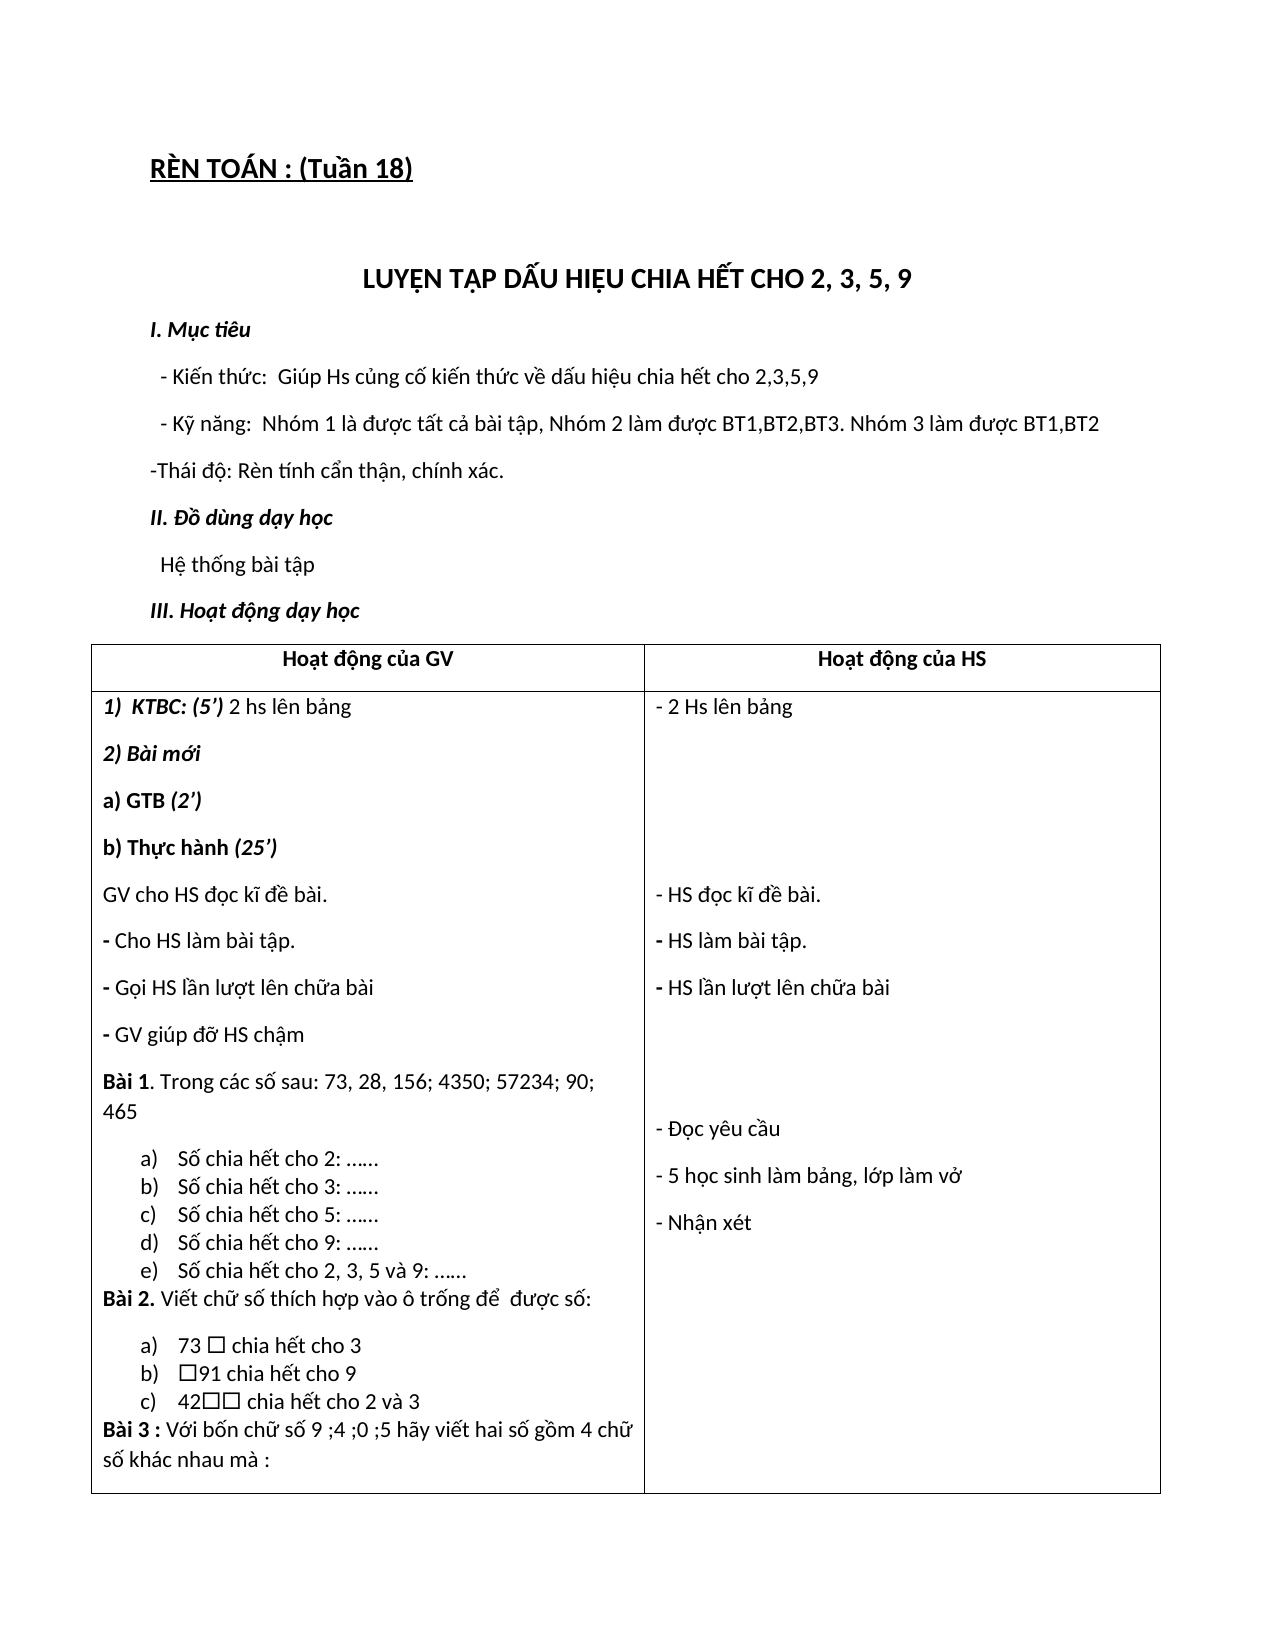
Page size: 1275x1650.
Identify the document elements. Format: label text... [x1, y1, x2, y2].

text RÈN TOÁN : (Tuần 18) [150, 150, 1125, 186]
text II. Đồ dùng dạy học [150, 503, 1125, 531]
table_header Hoạt động của HS [645, 645, 1160, 691]
text - Kiến thức: Giúp Hs củng cố kiến thức về dấu hiệu chia hết cho 2,3,5,9 [150, 362, 1125, 390]
text -Thái độ: Rèn tính cẩn thận, chính xác. [150, 456, 1125, 484]
text III. Hoạt động dạy học [150, 597, 1125, 624]
text LUYỆN TẬP DẤU HIỆU CHIA HẾT CHO 2, 3, 5, 9 [150, 260, 1125, 296]
text Hệ thống bài tập [150, 550, 1125, 578]
table_header Hoạt động của GV [92, 645, 644, 691]
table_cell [645, 692, 1160, 1492]
text I. Mục tiêu [150, 315, 1125, 343]
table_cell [92, 692, 644, 1492]
text - Kỹ năng: Nhóm 1 là được tất cả bài tập, Nhóm 2 làm được BT1,BT2,BT3. Nhóm 3 làm được BT1,BT2 [150, 409, 1125, 437]
